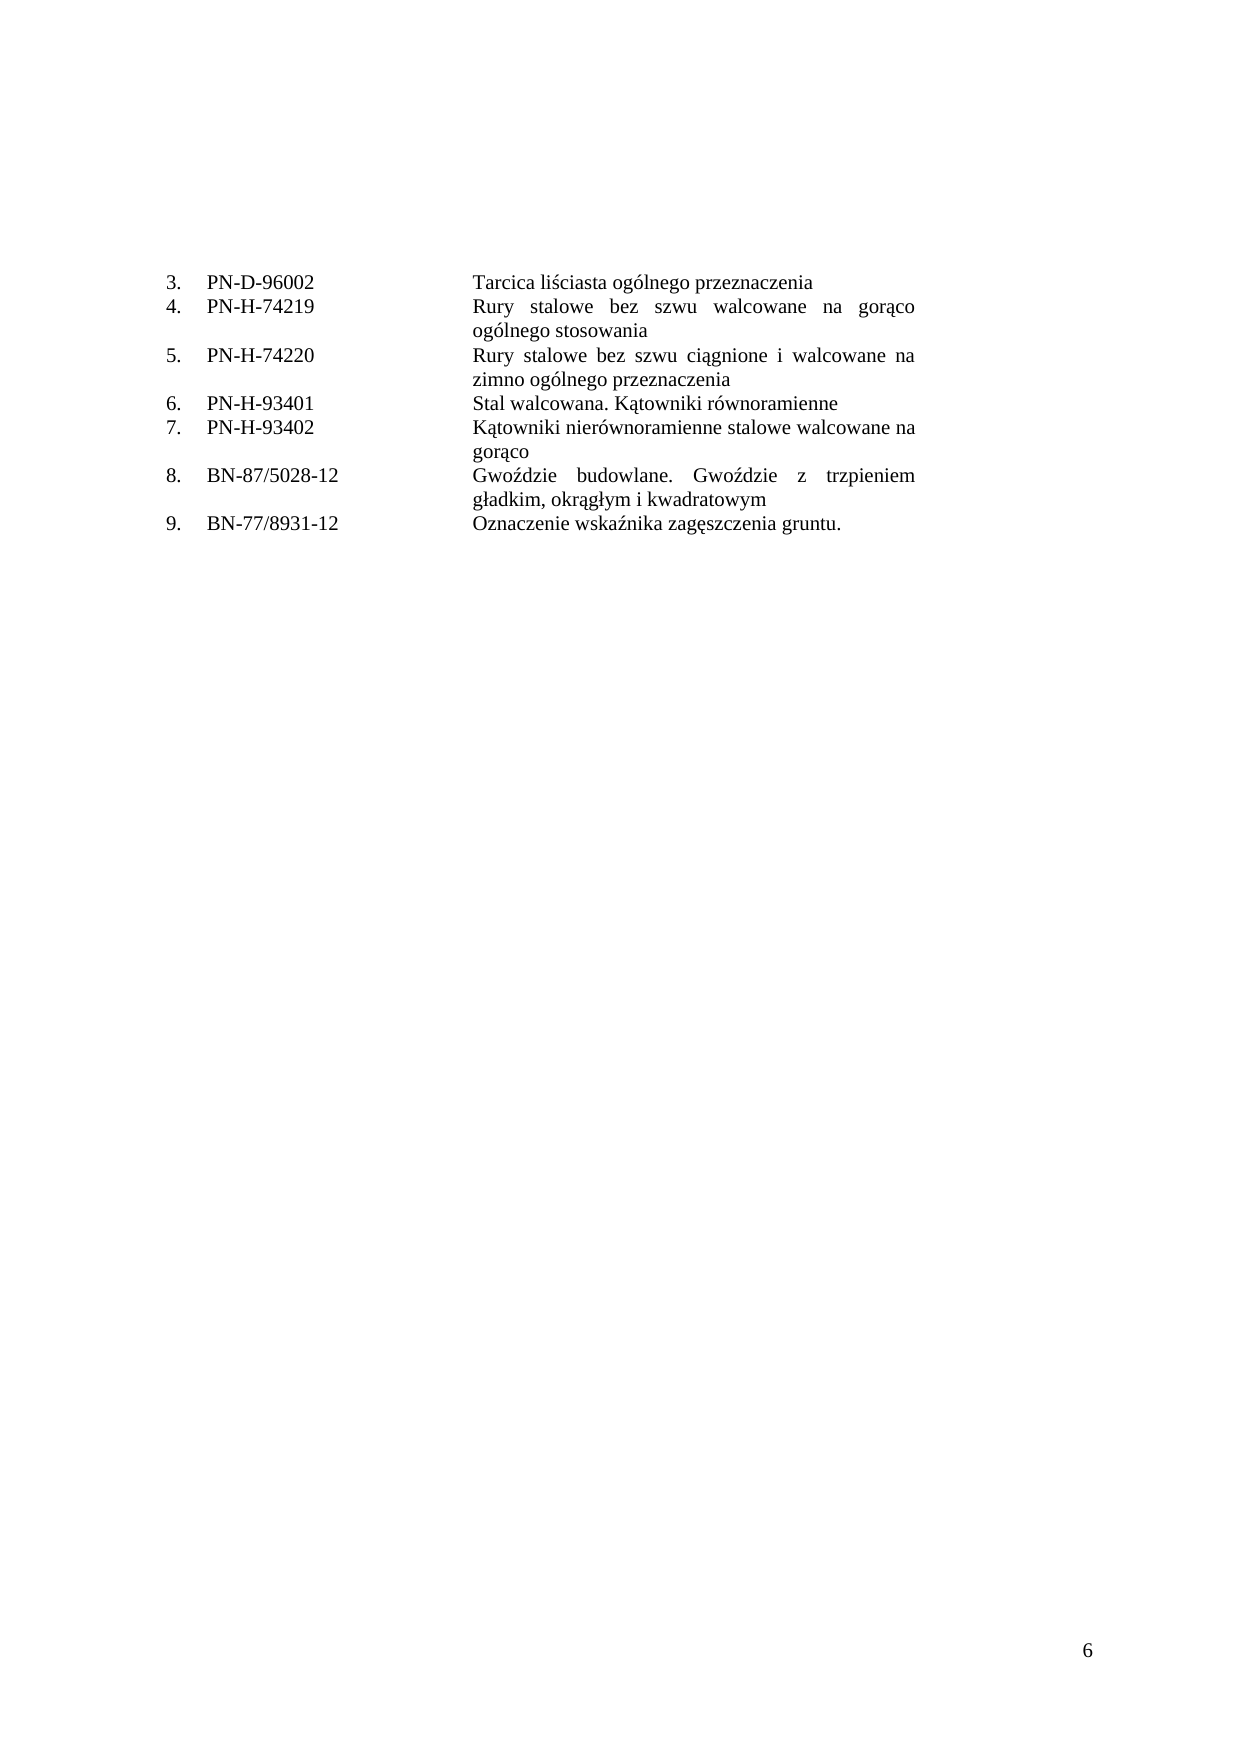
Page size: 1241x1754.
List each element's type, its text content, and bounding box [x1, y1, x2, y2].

table_cell BN-87/5028-12 [199, 463, 465, 511]
table_cell PN-H-93402 [199, 415, 465, 463]
table_cell Rury stalowe bez szwu walcowane na gorąco ogólnego stosowania [465, 294, 923, 342]
table_cell 9. [148, 511, 199, 535]
table_cell 5. [148, 343, 199, 391]
table_cell Oznaczenie wskaźnika zagęszczenia gruntu. [465, 511, 923, 535]
table_cell Kątowniki nierównoramienne stalowe walcowane na gorąco [465, 415, 923, 463]
table_cell 8. [148, 463, 199, 511]
table_cell PN-H-74220 [199, 343, 465, 391]
table_cell Rury stalowe bez szwu ciągnione i walcowane na zimno ogólnego przeznaczenia [465, 343, 923, 391]
table_cell 3. [148, 270, 199, 294]
table_cell 6. [148, 391, 199, 415]
table_cell 4. [148, 294, 199, 342]
table_cell PN-D-96002 [199, 270, 465, 294]
table_cell PN-H-93401 [199, 391, 465, 415]
table_cell BN-77/8931-12 [199, 511, 465, 535]
table_cell Gwoździe budowlane. Gwoździe z trzpieniem gładkim, okrągłym i kwadratowym [465, 463, 923, 511]
table_cell PN-H-74219 [199, 294, 465, 342]
table_cell Tarcica liściasta ogólnego przeznaczenia [465, 270, 923, 294]
table_cell 7. [148, 415, 199, 463]
table_cell Stal walcowana. Kątowniki równoramienne [465, 391, 923, 415]
